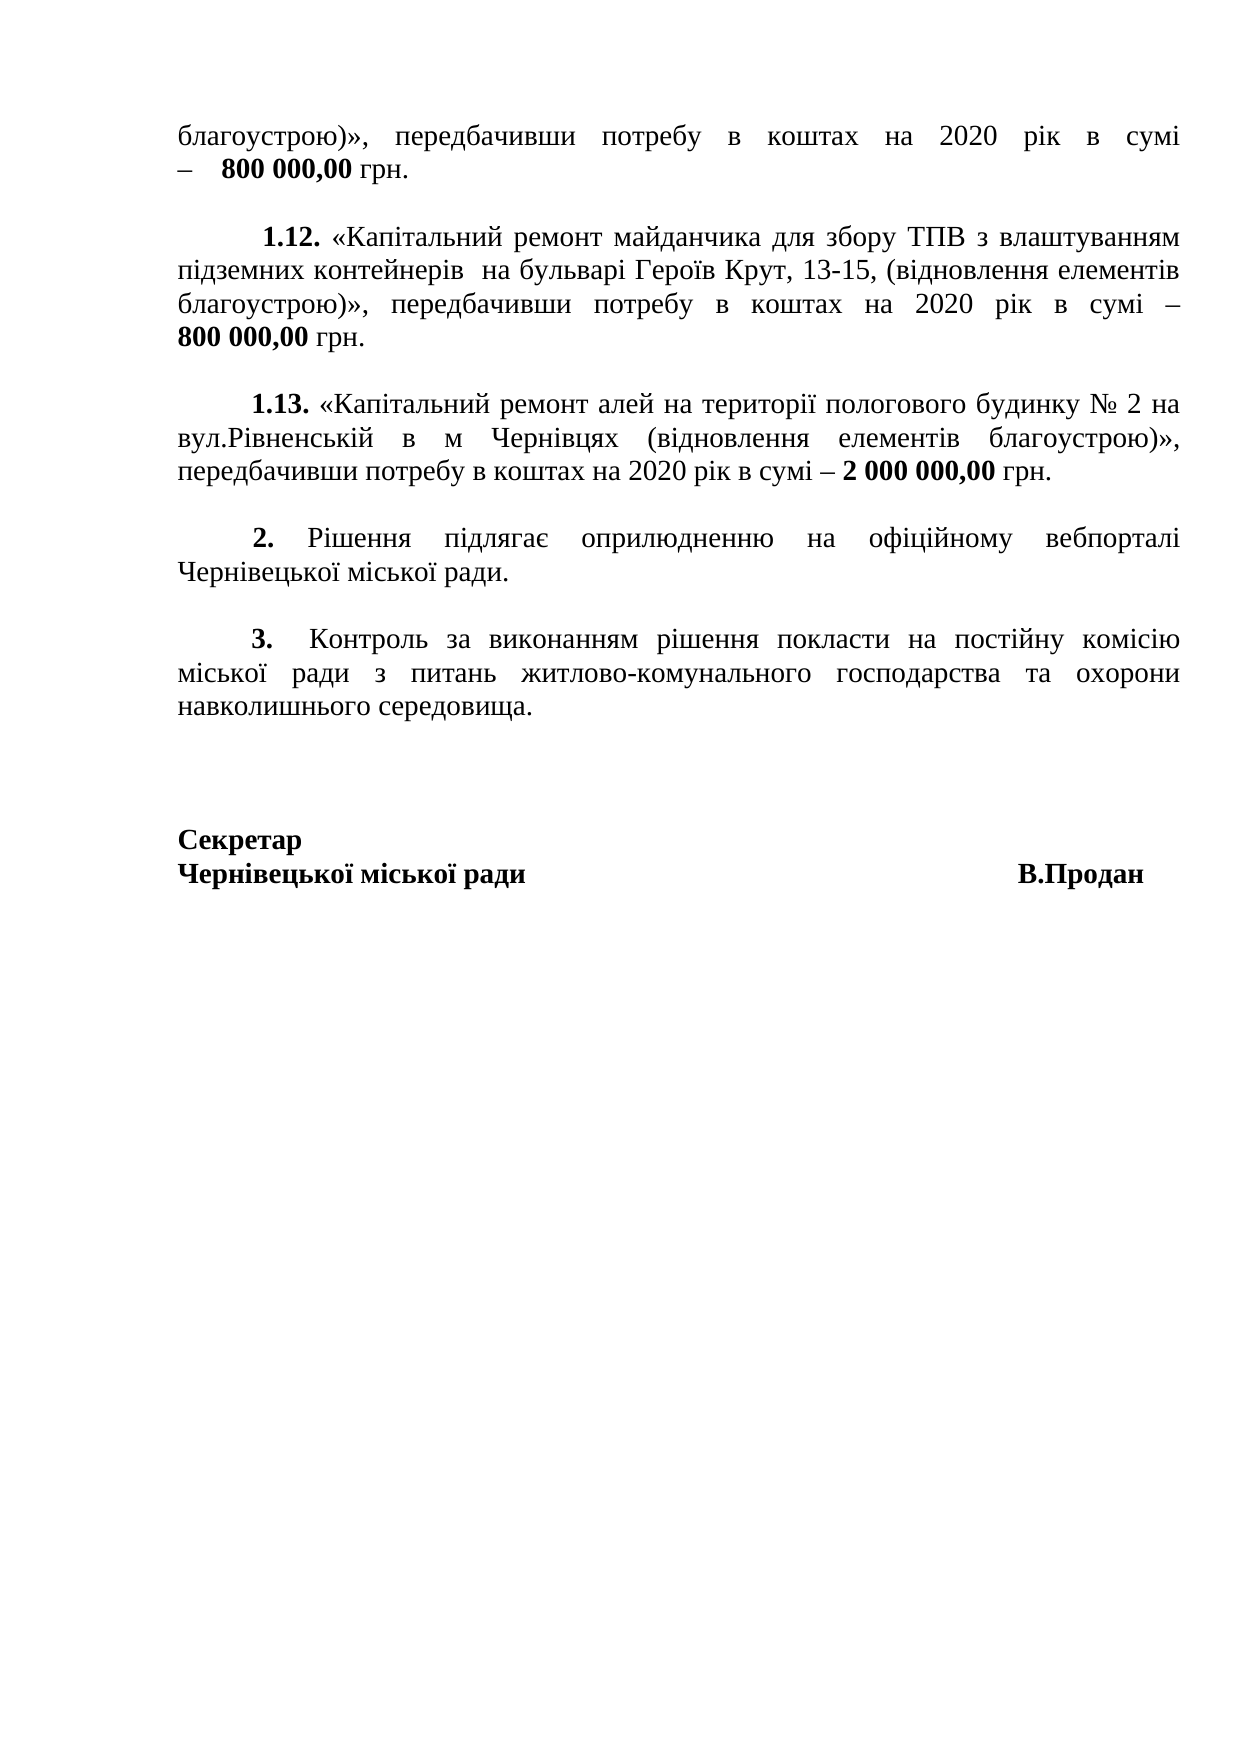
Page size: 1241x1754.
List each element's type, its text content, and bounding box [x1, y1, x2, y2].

text Чернівецької міської ради В.Продан [177, 856, 1181, 889]
text 3. Контроль за виконанням рішення покласти на постійну комісію міської ради з питань житлово-комунального господарства та охорони навколишнього середовища. [177, 621, 1181, 722]
text 2. Рішення підлягає оприлюдненню на офіційному вебпорталі Чернівецької міської ради. [177, 521, 1181, 588]
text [177, 118, 1181, 185]
text Секретар [177, 822, 1181, 856]
text 1.12. «Капітальний ремонт майданчика для збору ТПВ з влаштуванням підземних контейнерів на бульварі Героїв Крут, 13-15, (відновлення елементів благоустрою)», передбачивши потребу в коштах на 2020 рік в сумі – 800 000,00 грн. [177, 219, 1181, 353]
text 1.13. «Капітальний ремонт алей на території пологового будинку № 2 на вул.Рівненській в м Чернівцях (відновлення елементів благоустрою)», передбачивши потребу в коштах на 2020 рік в сумі – 2 000 000,00 грн. [177, 386, 1181, 487]
